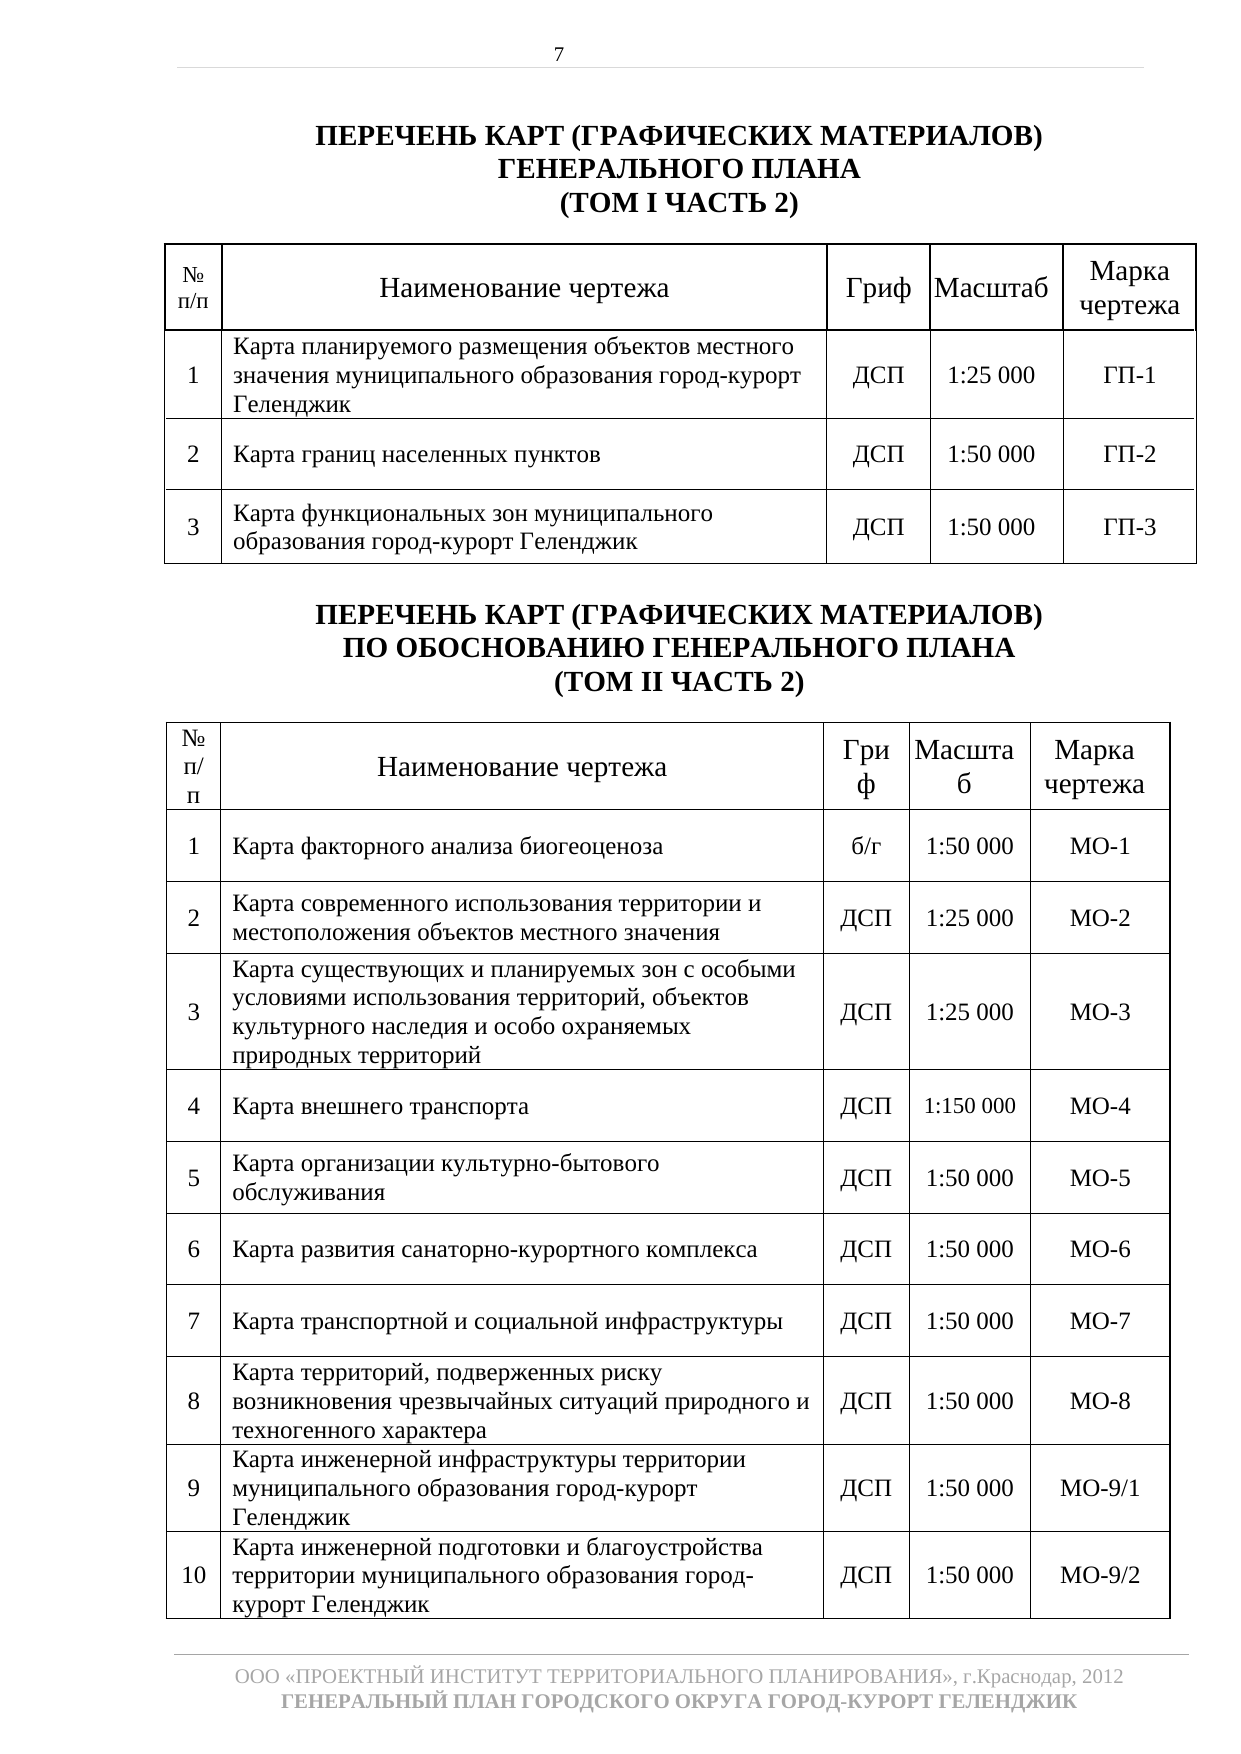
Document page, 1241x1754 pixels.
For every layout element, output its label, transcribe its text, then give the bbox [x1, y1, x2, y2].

table_header № п/п [167, 723, 220, 809]
table_cell МО-6 [1031, 1214, 1169, 1284]
table_cell 10 [167, 1532, 220, 1618]
table_cell 1:25 000 [931, 331, 1063, 417]
table_cell 4 [167, 1070, 220, 1141]
table_cell Карта организации культурно-бытового обслуживания [221, 1142, 823, 1212]
table_cell Карта современного использования территории и местоположения объектов местного значения [221, 882, 823, 953]
text ПЕРЕЧЕНЬ КАРТ (ГРАФИЧЕСКИХ МАТЕРИАЛОВ) [177, 597, 1181, 631]
table_cell ГП-3 [1064, 489, 1196, 562]
text ПЕРЕЧЕНЬ КАРТ (ГРАФИЧЕСКИХ МАТЕРИАЛОВ) [177, 118, 1181, 152]
table_cell 1 [165, 331, 221, 417]
table_cell ГП-1 [1064, 329, 1196, 417]
table_cell МО-7 [1031, 1285, 1169, 1356]
table_header Гриф [828, 245, 929, 329]
table_cell ДСП [824, 1445, 909, 1531]
table_cell 2 [165, 418, 221, 489]
table_cell ДСП [824, 1285, 909, 1356]
table_cell ДСП [827, 490, 930, 562]
table_cell МО-4 [1031, 1070, 1169, 1141]
table_cell МО-9/2 [1031, 1532, 1169, 1618]
table_cell 1:50 000 [931, 419, 1063, 489]
table_cell ДСП [824, 1532, 909, 1618]
table_header Марка чертежа [1031, 723, 1169, 809]
table_cell 5 [167, 1142, 220, 1212]
table_cell 3 [165, 489, 221, 562]
table_cell ДСП [824, 882, 909, 953]
table_cell 1:50 000 [910, 1142, 1030, 1212]
table_cell МО-1 [1031, 810, 1169, 881]
table_cell Карта инженерной подготовки и благоустройства территории муниципального образования город-курорт Геленджик [221, 1532, 823, 1618]
table_cell 7 [167, 1285, 220, 1356]
table_cell ДСП [827, 419, 930, 489]
table_header Гриф [824, 723, 909, 809]
table_cell ДСП [824, 1070, 909, 1141]
table_cell 1:50 000 [910, 1532, 1030, 1618]
table_cell Карта функциональных зон муниципального образования город-курорт Геленджик [222, 490, 826, 562]
table_cell 6 [167, 1214, 220, 1284]
table_cell 1:25 000 [910, 954, 1030, 1069]
table_cell МО-9/1 [1031, 1445, 1169, 1531]
table_cell МО-8 [1031, 1357, 1169, 1443]
table_cell ДСП [824, 1142, 909, 1212]
table_cell 1:150 000 [910, 1070, 1030, 1141]
table_cell Карта транспортной и социальной инфраструктуры [221, 1285, 823, 1356]
table_cell 1:50 000 [910, 1214, 1030, 1284]
table_cell 1:25 000 [910, 882, 1030, 953]
table_cell 1:50 000 [931, 490, 1063, 562]
table_cell МО-3 [1031, 954, 1169, 1069]
table_cell 1 [167, 810, 220, 881]
table_cell МО-5 [1031, 1142, 1169, 1212]
table_header № п/п [166, 245, 221, 329]
table_cell Карта внешнего транспорта [221, 1070, 823, 1141]
table_header Наименование чертежа [223, 245, 826, 329]
table_cell 8 [167, 1357, 220, 1443]
table_cell ДСП [824, 1357, 909, 1443]
table_cell б/г [824, 810, 909, 881]
text ГЕНЕРАЛЬНОГО ПЛАНА [177, 152, 1181, 185]
table_cell Карта развития санаторно-курортного комплекса [221, 1214, 823, 1284]
table_cell ДСП [824, 1214, 909, 1284]
table_cell 1:50 000 [910, 1285, 1030, 1356]
text ПО ОБОСНОВАНИЮ ГЕНЕРАЛЬНОГО ПЛАНА [177, 631, 1181, 664]
table_header Марка чертежа [1064, 245, 1195, 329]
text (ТОМ I ЧАСТЬ 2) [177, 185, 1181, 219]
table_cell 1:50 000 [910, 1445, 1030, 1531]
text (ТОМ II ЧАСТЬ 2) [177, 664, 1181, 698]
table_cell 3 [167, 954, 220, 1069]
table_cell Карта существующих и планируемых зон с особыми условиями использования территорий, объектов культурного наследия и особо охраняемых природных территорий [221, 954, 823, 1069]
table_cell Карта факторного анализа биогеоценоза [221, 810, 823, 881]
table_cell Карта границ населенных пунктов [222, 419, 826, 489]
table_cell 2 [167, 882, 220, 953]
table_cell ДСП [824, 954, 909, 1069]
table_cell ГП-2 [1064, 418, 1196, 489]
table_cell Карта территорий, подверженных риску возникновения чрезвычайных ситуаций природного и техногенного характера [221, 1357, 823, 1443]
table_header Масштаб [931, 245, 1062, 329]
table_cell 1:50 000 [910, 1357, 1030, 1443]
table_header Наименование чертежа [221, 723, 823, 809]
table_cell МО-2 [1031, 882, 1169, 953]
table_cell Карта планируемого размещения объектов местного значения муниципального образования город-курорт Геленджик [222, 331, 826, 417]
table_cell 1:50 000 [910, 810, 1030, 881]
table_cell ДСП [827, 331, 930, 417]
table_cell Карта инженерной инфраструктуры территории муниципального образования город-курорт Геленджик [221, 1445, 823, 1531]
table_cell 9 [167, 1445, 220, 1531]
table_header Масштаб [910, 723, 1030, 809]
